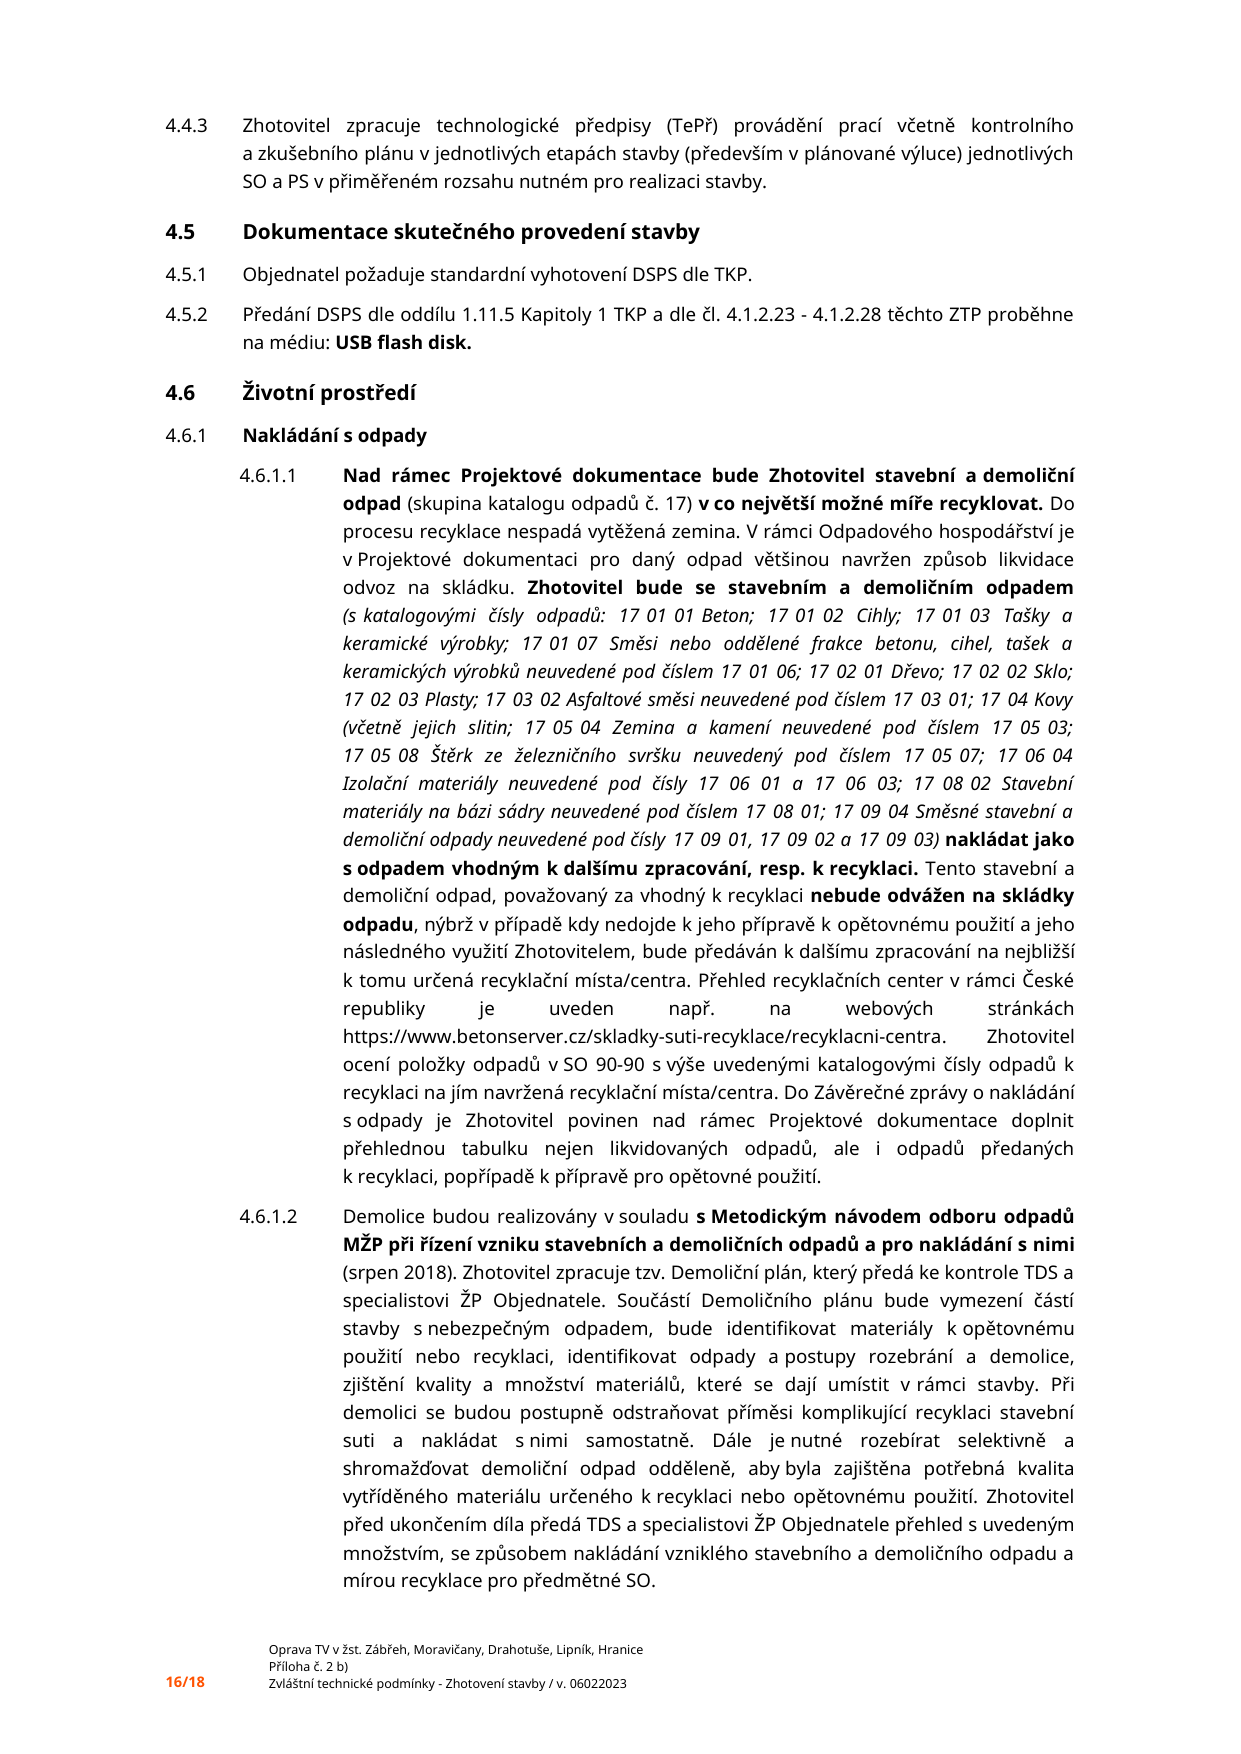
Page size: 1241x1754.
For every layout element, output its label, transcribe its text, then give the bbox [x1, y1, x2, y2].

text Životní prostředí [165, 378, 1075, 407]
text Nakládání s odpady [165, 422, 1075, 447]
text Zhotovitel zpracuje technologické předpisy (TePř) provádění prací včetně kontrolního a zkušebního plánu v jednotlivých etapách stavby (především v plánované výluce) jednotlivých SO a PS v přiměřeném rozsahu nutném pro realizaci stavby. [165, 112, 1075, 194]
text Demolice budou realizovány v souladu s Metodickým návodem odboru odpadů MŽP při řízení vzniku stavebních a demoličních odpadů a pro nakládání s nimi (srpen 2018). Zhotovitel zpracuje tzv. Demoliční plán, který předá ke kontrole TDS a specialistovi ŽP Objednatele. Součástí Demoličního plánu bude vymezení částí stavby s nebezpečným odpadem, bude identifikovat materiály k opětovnému použití nebo recyklaci, identifikovat odpady a postupy rozebrání a demolice, zjištění kvality a množství materiálů, které se dají umístit v rámci stavby. Při demolici se budou postupně odstraňovat příměsi komplikující recyklaci stavební suti a nakládat s nimi samostatně. Dále je nutné rozebírat selektivně a shromažďovat demoliční odpad odděleně, aby byla zajištěna potřebná kvalita vytříděného materiálu určeného k recyklaci nebo opětovnému použití. Zhotovitel před ukončením díla předá TDS a specialistovi ŽP Objednatele přehled s uvedeným množstvím, se způsobem nakládání vzniklého stavebního a demoličního odpadu a mírou recyklace pro předmětné SO. [239, 1203, 1075, 1593]
text Předání DSPS dle oddílu 1.11.5 Kapitoly 1 TKP a dle čl. 4.1.2.23 - 4.1.2.28 těchto ZTP proběhne na médiu: USB flash disk. [165, 301, 1075, 355]
text Dokumentace skutečného provedení stavby [165, 217, 1075, 246]
text Objednatel požaduje standardní vyhotovení DSPS dle TKP. [165, 261, 1075, 286]
text Nad rámec Projektové dokumentace bude Zhotovitel stavební a demoliční odpad (skupina katalogu odpadů č. 17) v co největší možné míře recyklovat. Do procesu recyklace nespadá vytěžená zemina. V rámci Odpadového hospodářství je v Projektové dokumentaci pro daný odpad většinou navržen způsob likvidace odvoz na skládku. Zhotovitel bude se stavebním a demoličním odpadem (s katalogovými čísly odpadů: 17 01 01 Beton; 17 01 02 Cihly; 17 01 03 Tašky a keramické výrobky; 17 01 07 Směsi nebo oddělené frakce betonu, cihel, tašek a keramických výrobků neuvedené pod číslem 17 01 06; 17 02 01 Dřevo; 17 02 02 Sklo; 17 02 03 Plasty; 17 03 02 Asfaltové směsi neuvedené pod číslem 17 03 01; 17 04 Kovy (včetně jejich slitin; 17 05 04 Zemina a kamení neuvedené pod číslem 17 05 03; 17 05 08 Štěrk ze železničního svršku neuvedený pod číslem 17 05 07; 17 06 04 Izolační materiály neuvedené pod čísly 17 06 01 a 17 06 03; 17 08 02 Stavební materiály na bázi sádry neuvedené pod číslem 17 08 01; 17 09 04 Směsné stavební a demoliční odpady neuvedené pod čísly 17 09 01, 17 09 02 a 17 09 03) nakládat jako s odpadem vhodným k dalšímu zpracování, resp. k recyklaci. Tento stavební a demoliční odpad, považovaný za vhodný k recyklaci nebude odvážen na skládky odpadu, nýbrž v případě kdy nedojde k jeho přípravě k opětovnému použití a jeho následného využití Zhotovitelem, bude předáván k dalšímu zpracování na nejbližší k tomu určená recyklační místa/centra. Přehled recyklačních center v rámci České republiky je uveden např. na webových stránkách https://www.betonserver.cz/skladky-suti-recyklace/recyklacni-centra. Zhotovitel ocení položky odpadů v SO 90-90 s výše uvedenými katalogovými čísly odpadů k recyklaci na jím navržená recyklační místa/centra. Do Závěrečné zprávy o nakládání s odpady je Zhotovitel povinen nad rámec Projektové dokumentace doplnit přehlednou tabulku nejen likvidovaných odpadů, ale i odpadů předaných k recyklaci, popřípadě k přípravě pro opětovné použití. [239, 462, 1075, 1188]
